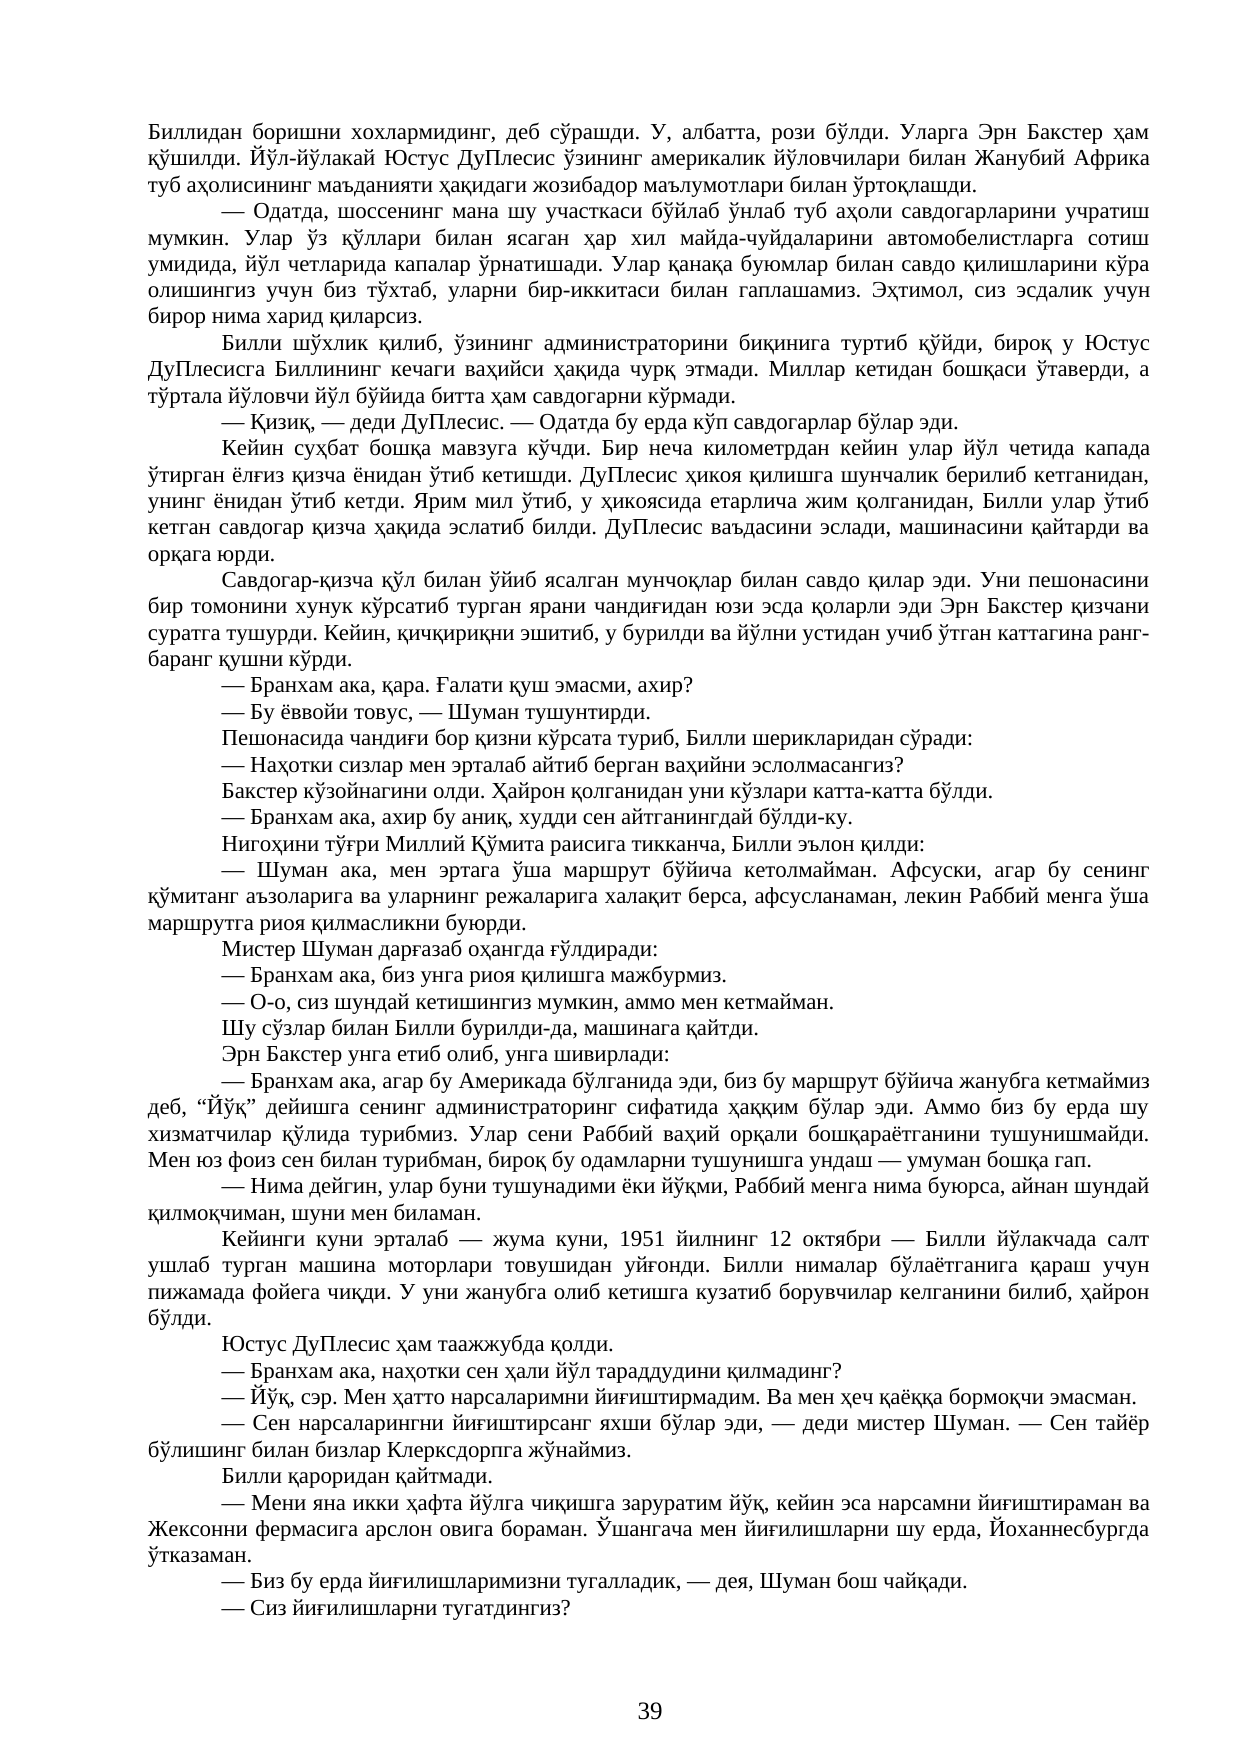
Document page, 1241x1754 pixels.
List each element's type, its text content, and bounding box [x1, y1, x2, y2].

text — Бранхам ака, наҳотки сен ҳали йўл тараддудини қилмадинг? [148, 1357, 1152, 1383]
text Билли шўхлик қилиб, ўзининг администраторини биқинига туртиб қўйди, бироқ у Юстус ДуПлесисга Биллининг кечаги ваҳийси ҳақида чурқ этмади. Миллар кетидан бошқаси ўтаверди, а тўртала йўловчи йўл бўйида битта ҳам савдогарни кўрмади. [148, 329, 1152, 408]
text Билли қароридан қайтмади. [148, 1462, 1152, 1488]
text — Бранхам ака, агар бу Америкада бўлганида эди, биз бу маршрут бўйича жанубга кетмаймиз деб, “Йўқ” дейишга сенинг администраторинг сифатида ҳаққим бўлар эди. Аммо биз бу ерда шу хизматчилар қўлида турибмиз. Улар сени Раббий ваҳий орқали бошқараётганини тушунишмайди. Мен юз фоиз сен билан турибман, бироқ бу одамларни тушунишга ундаш — умуман бошқа гап. [148, 1067, 1152, 1172]
text Юстус ДуПлесис ҳам таажжубда қолди. [148, 1330, 1152, 1357]
text Шу сўзлар билан Билли бурилди-да, машинага қайтди. [148, 1014, 1152, 1041]
text — Биз бу ерда йиғилишларимизни тугалладик, — дея, Шуман бош чайқади. [148, 1568, 1152, 1594]
text — Бранхам ака, биз унга риоя қилишга мажбурмиз. [148, 961, 1152, 988]
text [148, 118, 1152, 197]
text Эрн Бакстер унга етиб олиб, унга шивирлади: [148, 1041, 1152, 1067]
text — Шуман ака, мен эртага ўша маршрут бўйича кетолмайман. Афсуски, агар бу сенинг қўмитанг аъзоларига ва уларнинг режаларига халақит берса, афсусланаман, лекин Раббий менга ўша маршрутга риоя қилмасликни буюрди. [148, 856, 1152, 935]
text — Сен нарсаларингни йиғиштирсанг яхши бўлар эди, — деди мистер Шуман. — Сен тайёр бўлишинг билан бизлар Клерксдорпга жўнаймиз. [148, 1409, 1152, 1462]
text Кейин суҳбат бошқа мавзуга кўчди. Бир неча километрдан кейин улар йўл четида капада ўтирган ёлғиз қизча ёнидан ўтиб кетишди. ДуПлесис ҳикоя қилишга шунчалик берилиб кетганидан, унинг ёнидан ўтиб кетди. Ярим мил ўтиб, у ҳикоясида етарлича жим қолганидан, Билли улар ўтиб кетган савдогар қизча ҳақида эслатиб билди. ДуПлесис ваъдасини эслади, машинасини қайтарди ва орқага юрди. [148, 434, 1152, 566]
text Савдогар-қизча қўл билан ўйиб ясалган мунчоқлар билан савдо қилар эди. Уни пешонасини бир томонини хунук кўрсатиб турган ярани чандиғидан юзи эсда қоларли эди Эрн Бакстер қизчани суратга тушурди. Кейин, қичқириқни эшитиб, у бурилди ва йўлни устидан учиб ўтган каттагина ранг-баранг қушни кўрди. [148, 566, 1152, 672]
text Мистер Шуман дарғазаб оҳангда ғўлдиради: [148, 935, 1152, 961]
text — Одатда, шоссенинг мана шу участкаси бўйлаб ўнлаб туб аҳоли савдогарларини учратиш мумкин. Улар ўз қўллари билан ясаган ҳар хил майда-чуйдаларини автомобелистларга сотиш умидида, йўл четларида капалар ўрнатишади. Улар қанақа буюмлар билан савдо қилишларини кўра олишингиз учун биз тўхтаб, уларни бир-иккитаси билан гаплашамиз. Эҳтимол, сиз эсдалик учун бирор нима харид қиларсиз. [148, 197, 1152, 329]
text Пешонасида чандиғи бор қизни кўрсата туриб, Билли шерикларидан сўради: [148, 724, 1152, 751]
text — Бу ёввойи товус, — Шуман тушунтирди. [148, 698, 1152, 724]
text Нигоҳини тўғри Миллий Қўмита раисига тикканча, Билли эълон қилди: [148, 830, 1152, 856]
text — Бранхам ака, қара. Ғалати қуш эмасми, ахир? [148, 672, 1152, 698]
text Кейинги куни эрталаб — жума куни, 1951 йилнинг 12 октябри — Билли йўлакчада салт ушлаб турган машина моторлари товушидан уйғонди. Билли нималар бўлаётганига қараш учун пижамада фойега чиқди. У уни жанубга олиб кетишга кузатиб борувчилар келганини билиб, ҳайрон бўлди. [148, 1225, 1152, 1330]
text — Сиз йиғилишларни тугатдингиз? [148, 1594, 1152, 1620]
text Бакстер кўзойнагини олди. Ҳайрон қолганидан уни кўзлари катта-катта бўлди. [148, 777, 1152, 803]
text — О-о, сиз шундай кетишингиз мумкин, аммо мен кетмайман. [148, 988, 1152, 1014]
text — Бранхам ака, ахир бу аниқ, худди сен айтганингдай бўлди-ку. [148, 803, 1152, 830]
text — Наҳотки сизлар мен эрталаб айтиб берган ваҳийни эслолмасангиз? [148, 751, 1152, 777]
text — Йўқ, сэр. Мен ҳатто нарсаларимни йиғиштирмадим. Ва мен ҳеч қаёққа бормоқчи эмасман. [148, 1383, 1152, 1409]
text — Қизиқ, — деди ДуПлесис. — Одатда бу ерда кўп савдогарлар бўлар эди. [148, 408, 1152, 434]
text — Мени яна икки ҳафта йўлга чиқишга заруратим йўқ, кейин эса нарсамни йиғиштираман ва Жексонни фермасига арслон овига бораман. Ўшангача мен йиғилишларни шу ерда, Йоханнесбургда ўтказаман. [148, 1488, 1152, 1568]
text — Нима дейгин, улар буни тушунадими ёки йўқми, Раббий менга нима буюрса, айнан шундай қилмоқчиман, шуни мен биламан. [148, 1172, 1152, 1225]
